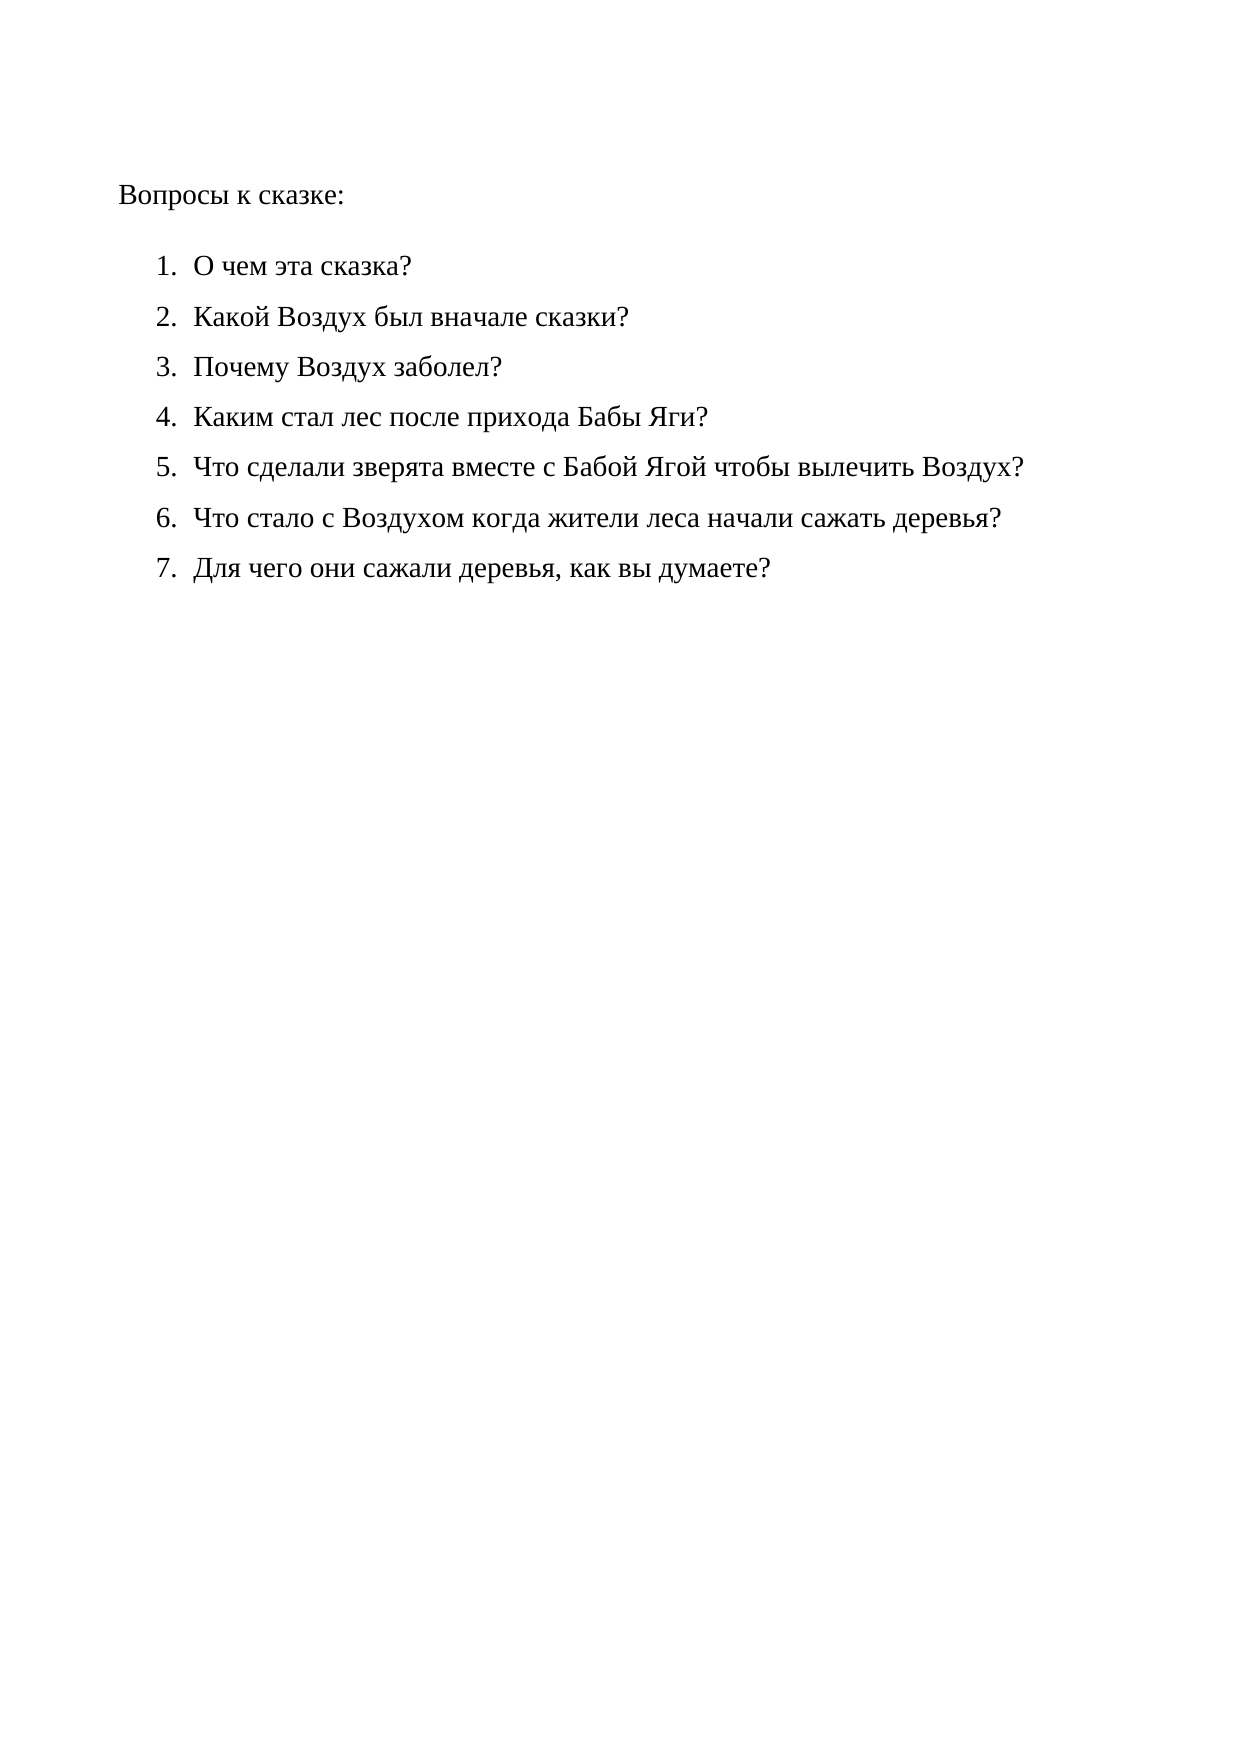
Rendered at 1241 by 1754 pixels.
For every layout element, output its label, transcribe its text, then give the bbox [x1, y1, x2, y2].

list Какой Воздух был вначале сказки? [156, 299, 1122, 332]
list Что стало с Воздухом когда жители леса начали сажать деревья? [156, 500, 1122, 533]
list Каким стал лес после прихода Бабы Яги? [156, 399, 1122, 433]
list Что сделали зверята вместе с Бабой Ягой чтобы вылечить Воздух? [156, 449, 1122, 483]
text Вопросы к сказке: [118, 177, 1122, 211]
list О чем эта сказка? [156, 248, 1122, 282]
list Почему Воздух заболел? [156, 349, 1122, 382]
list Для чего они сажали деревья, как вы думаете? [156, 550, 1122, 584]
